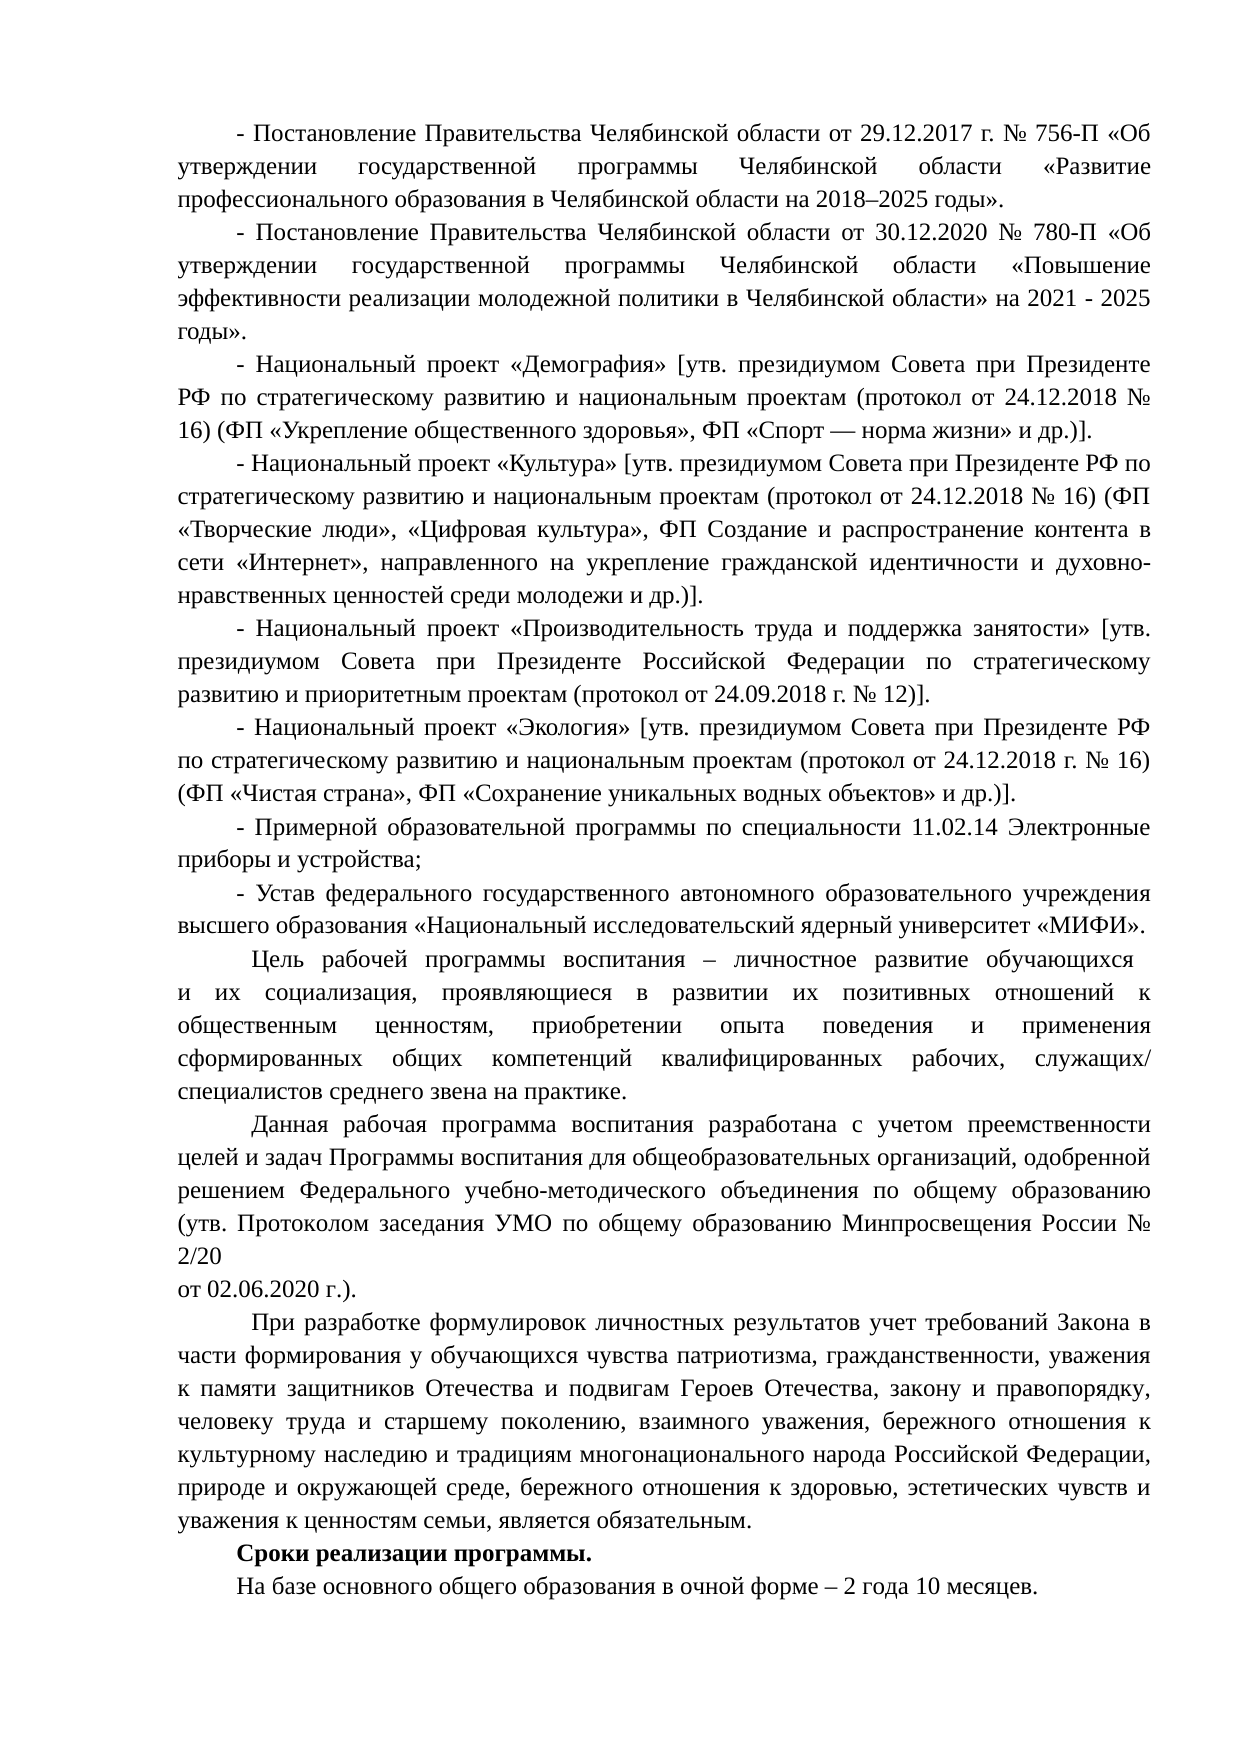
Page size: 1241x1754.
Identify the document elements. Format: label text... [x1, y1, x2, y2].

text - Примерной образовательной программы по специальности 11.02.14 Электронные приборы и устройства; [177, 812, 1152, 873]
text Данная рабочая программа воспитания разработана с учетом преемственности целей и задач Программы воспитания для общеобразовательных организаций, одобренной решением Федерального учебно-методического объединения по общему образованию (утв. Протоколом заседания УМО по общему образованию Минпросвещения России № 2/20 от 02.06.2020 г.). [177, 1109, 1152, 1303]
text - Национальный проект «Экология» [утв. президиумом Совета при Президенте РФ по стратегическому развитию и национальным проектам (протокол от 24.12.2018 г. № 16) (ФП «Чистая страна», ФП «Сохранение уникальных водных объектов» и др.)]. [177, 712, 1152, 807]
text - Устав федерального государственного автономного образовательного учреждения высшего образования «Национальный исследовательский ядерный университет «МИФИ». [177, 878, 1152, 939]
text Сроки реализации программы. [177, 1538, 1152, 1567]
text - Национальный проект «Культура» [утв. президиумом Совета при Президенте РФ по стратегическому развитию и национальным проектам (протокол от 24.12.2018 № 16) (ФП «Творческие люди», «Цифровая культура», ФП Создание и распространение контента в сети «Интернет», направленного на укрепление гражданской идентичности и духовно-нравственных ценностей среди молодежи и др.)]. [177, 448, 1152, 609]
text - Постановление Правительства Челябинской области от 29.12.2017 г. № 756-П «Об утверждении государственной программы Челябинской области «Развитие профессионального образования в Челябинской области на 2018–2025 годы». [177, 118, 1152, 213]
text - Национальный проект «Производительность труда и поддержка занятости» [утв. президиумом Совета при Президенте Российской Федерации по стратегическому развитию и приоритетным проектам (протокол от 24.09.2018 г. № 12)]. [177, 613, 1152, 708]
text Цель рабочей программы воспитания – личностное развитие обучающихся и их социализация, проявляющиеся в развитии их позитивных отношений к общественным ценностям, приобретении опыта поведения и применения сформированных общих компетенций квалифицированных рабочих, служащих/ специалистов среднего звена на практике. [177, 944, 1152, 1104]
text На базе основного общего образования в очной форме – 2 года 10 месяцев. [177, 1571, 1152, 1600]
text При разработке формулировок личностных результатов учет требований Закона в части формирования у обучающихся чувства патриотизма, гражданственности, уважения к памяти защитников Отечества и подвигам Героев Отечества, закону и правопорядку, человеку труда и старшему поколению, взаимного уважения, бережного отношения к культурному наследию и традициям многонационального народа Российской Федерации, природе и окружающей среде, бережного отношения к здоровью, эстетических чувств и уважения к ценностям семьи, является обязательным. [177, 1307, 1152, 1534]
text - Национальный проект «Демография» [утв. президиумом Совета при Президенте РФ по стратегическому развитию и национальным проектам (протокол от 24.12.2018 № 16) (ФП «Укрепление общественного здоровья», ФП «Спорт — норма жизни» и др.)]. [177, 349, 1152, 444]
text - Постановление Правительства Челябинской области от 30.12.2020 № 780-П «Об утверждении государственной программы Челябинской области «Повышение эффективности реализации молодежной политики в Челябинской области» на 2021 - 2025 годы». [177, 217, 1152, 345]
